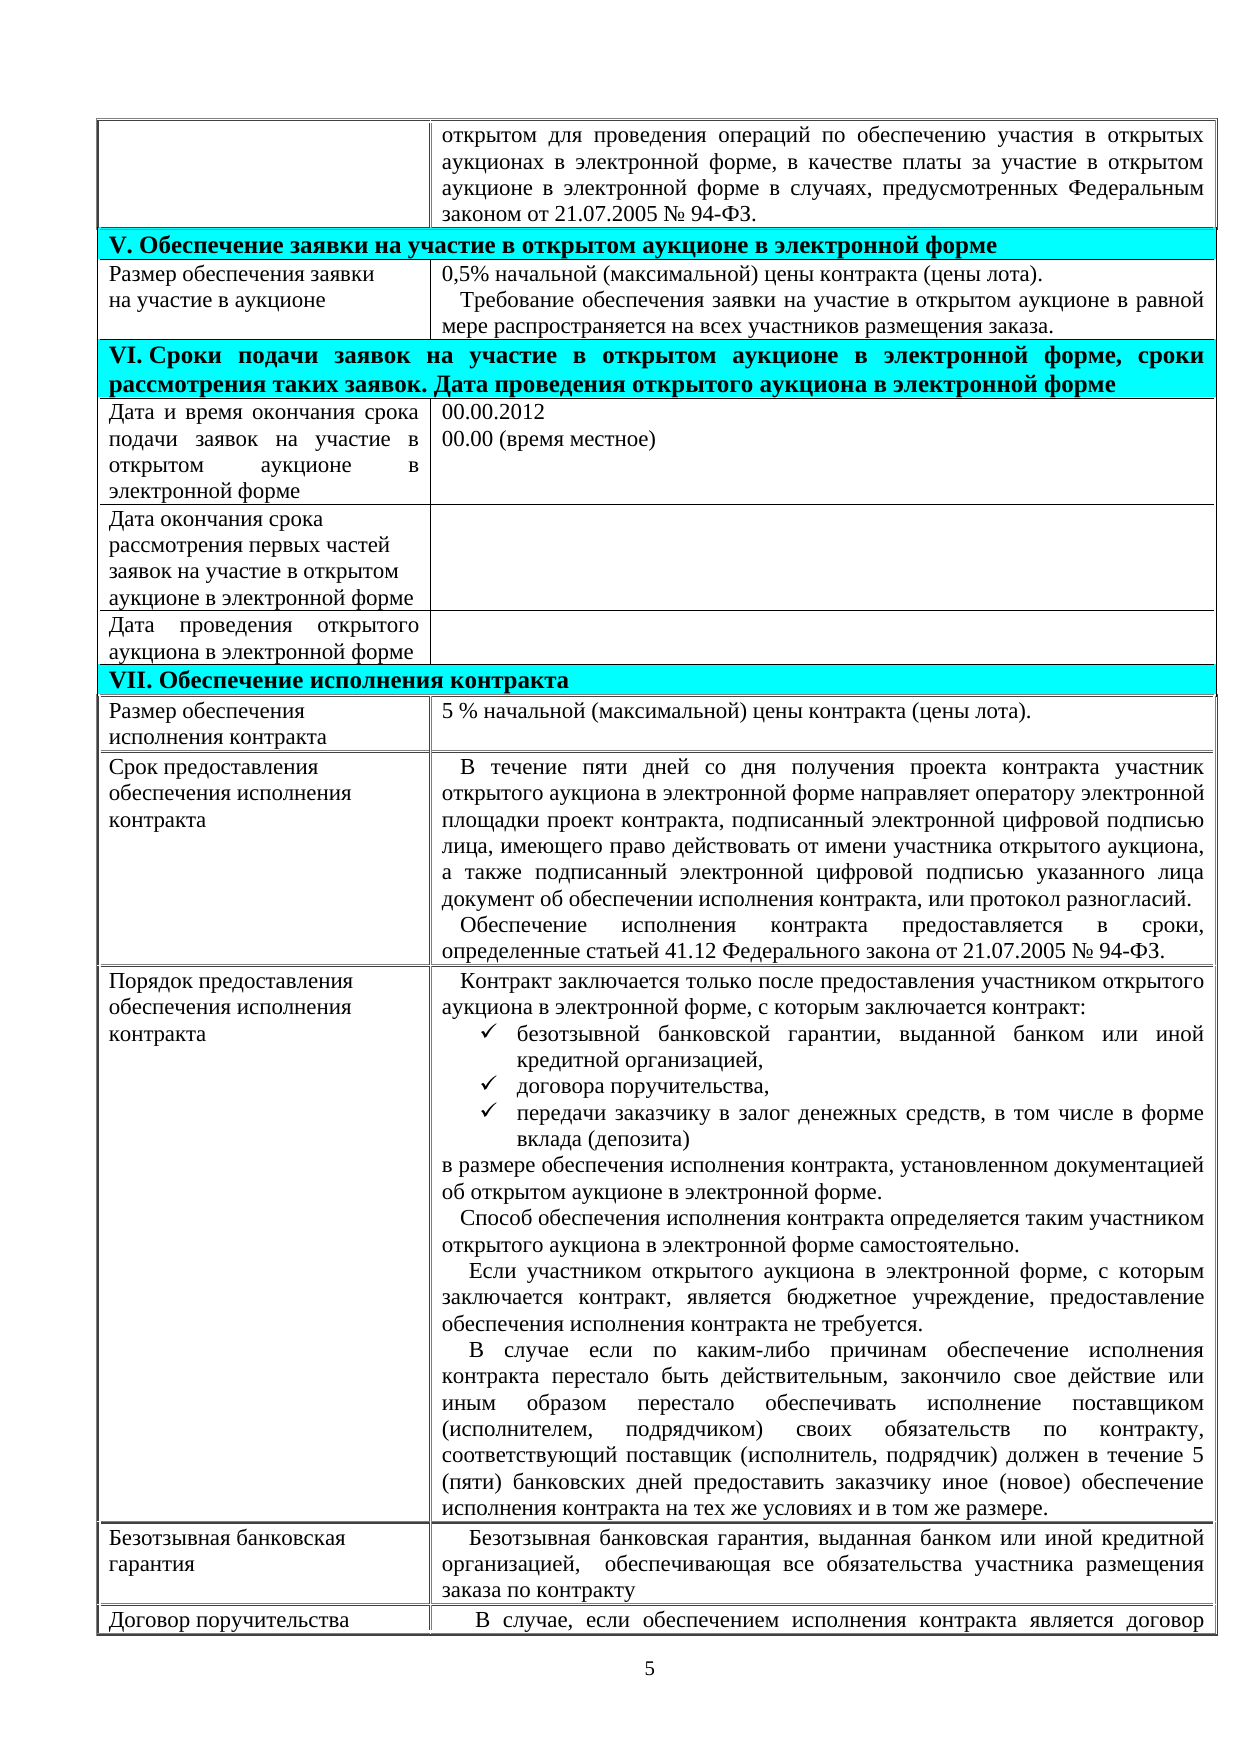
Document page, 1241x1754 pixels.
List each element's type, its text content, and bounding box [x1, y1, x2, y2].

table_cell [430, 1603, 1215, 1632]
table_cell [99, 1603, 430, 1632]
table_cell [431, 504, 1216, 610]
table_cell V. Обеспечение заявки на участие в открытом аукционе в электронной форме [98, 227, 1216, 259]
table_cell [430, 119, 1215, 227]
table_cell Размер обеспечения заявки на участие в аукционе [98, 259, 430, 339]
table_cell Размер обеспечения исполнения контракта [98, 694, 429, 750]
table_cell Безотзывная банковская гарантия [97, 1521, 429, 1603]
table_cell Дата и время окончания срока подачи заявок на участие в открытом аукционе в электронной форме [98, 398, 430, 504]
table_cell В течение пяти дней со дня получения проекта контракта участник открытого аукциона в электронной форме направляет оператору электронной площадки проект контракта, подписанный электронной цифровой подписью лица, имеющего право действовать от имени участника открытого аукциона, а также подписанный электронной цифровой подписью указанного лица документ об обеспечении исполнения контракта, или протокол разногласий. Обеспечение исполнения контракта предоставляется в сроки, определенные статьей 41.12 Федерального закона от 21.07.2005 № 94-ФЗ. [432, 750, 1215, 964]
table_cell VII. Обеспечение исполнения контракта [98, 664, 1216, 694]
table_cell Порядок предоставления обеспечения исполнения контракта [99, 964, 429, 1521]
table_cell Контракт заключается только после предоставления участником открытого аукциона в электронной форме, с которым заключается контракт: безотзывной банковской гарантии, выданной банком или иной кредитной организацией, договора поручительства, передачи заказчику в залог денежных средств, в том числе в форме вклада (депозита) в размере обеспечения исполнения контракта, установленном документацией об открытом аукционе в электронной форме. Способ обеспечения исполнения контракта определяется таким участником открытого аукциона в электронной форме самостоятельно. Если участником открытого аукциона в электронной форме, с которым заключается контракт, является бюджетное учреждение, предоставление обеспечения исполнения контракта не требуется. В случае если по каким-либо причинам обеспечение исполнения контракта перестало быть действительным, закончило свое действие или иным образом перестало обеспечивать исполнение поставщиком (исполнителем, подрядчиком) своих обязательств по контракту, соответствующий поставщик (исполнитель, подрядчик) должен в течение 5 (пяти) банковских дней предоставить заказчику иное (новое) обеспечение исполнения контракта на тех же условиях и в том же размере. [432, 964, 1215, 1521]
table_cell Безотзывная банковская гарантия, выданная банком или иной кредитной организацией, обеспечивающая все обязательства участника размещения заказа по контракту [432, 1521, 1217, 1603]
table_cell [99, 121, 430, 227]
table_cell 0,5% начальной (максимальной) цены контракта (цены лота). Требование обеспечения заявки на участие в открытом аукционе в равной мере распространяется на всех участников размещения заказа. [431, 259, 1216, 339]
table_cell 00.00.2012 00.00 (время местное) [431, 398, 1216, 504]
table_cell 5 % начальной (максимальной) цены контракта (цены лота). [432, 694, 1216, 750]
table_cell [431, 610, 1216, 664]
table_cell Срок предоставления обеспечения исполнения контракта [99, 750, 429, 964]
table_cell VI. Сроки подачи заявок на участие в открытом аукционе в электронной форме, сроки рассмотрения таких заявок. Дата проведения открытого аукциона в электронной форме [98, 339, 1216, 397]
table_cell Дата проведения открытого аукциона в электронной форме [98, 610, 430, 664]
table_cell Дата окончания срока рассмотрения первых частей заявок на участие в открытом аукционе в электронной форме [98, 504, 430, 610]
